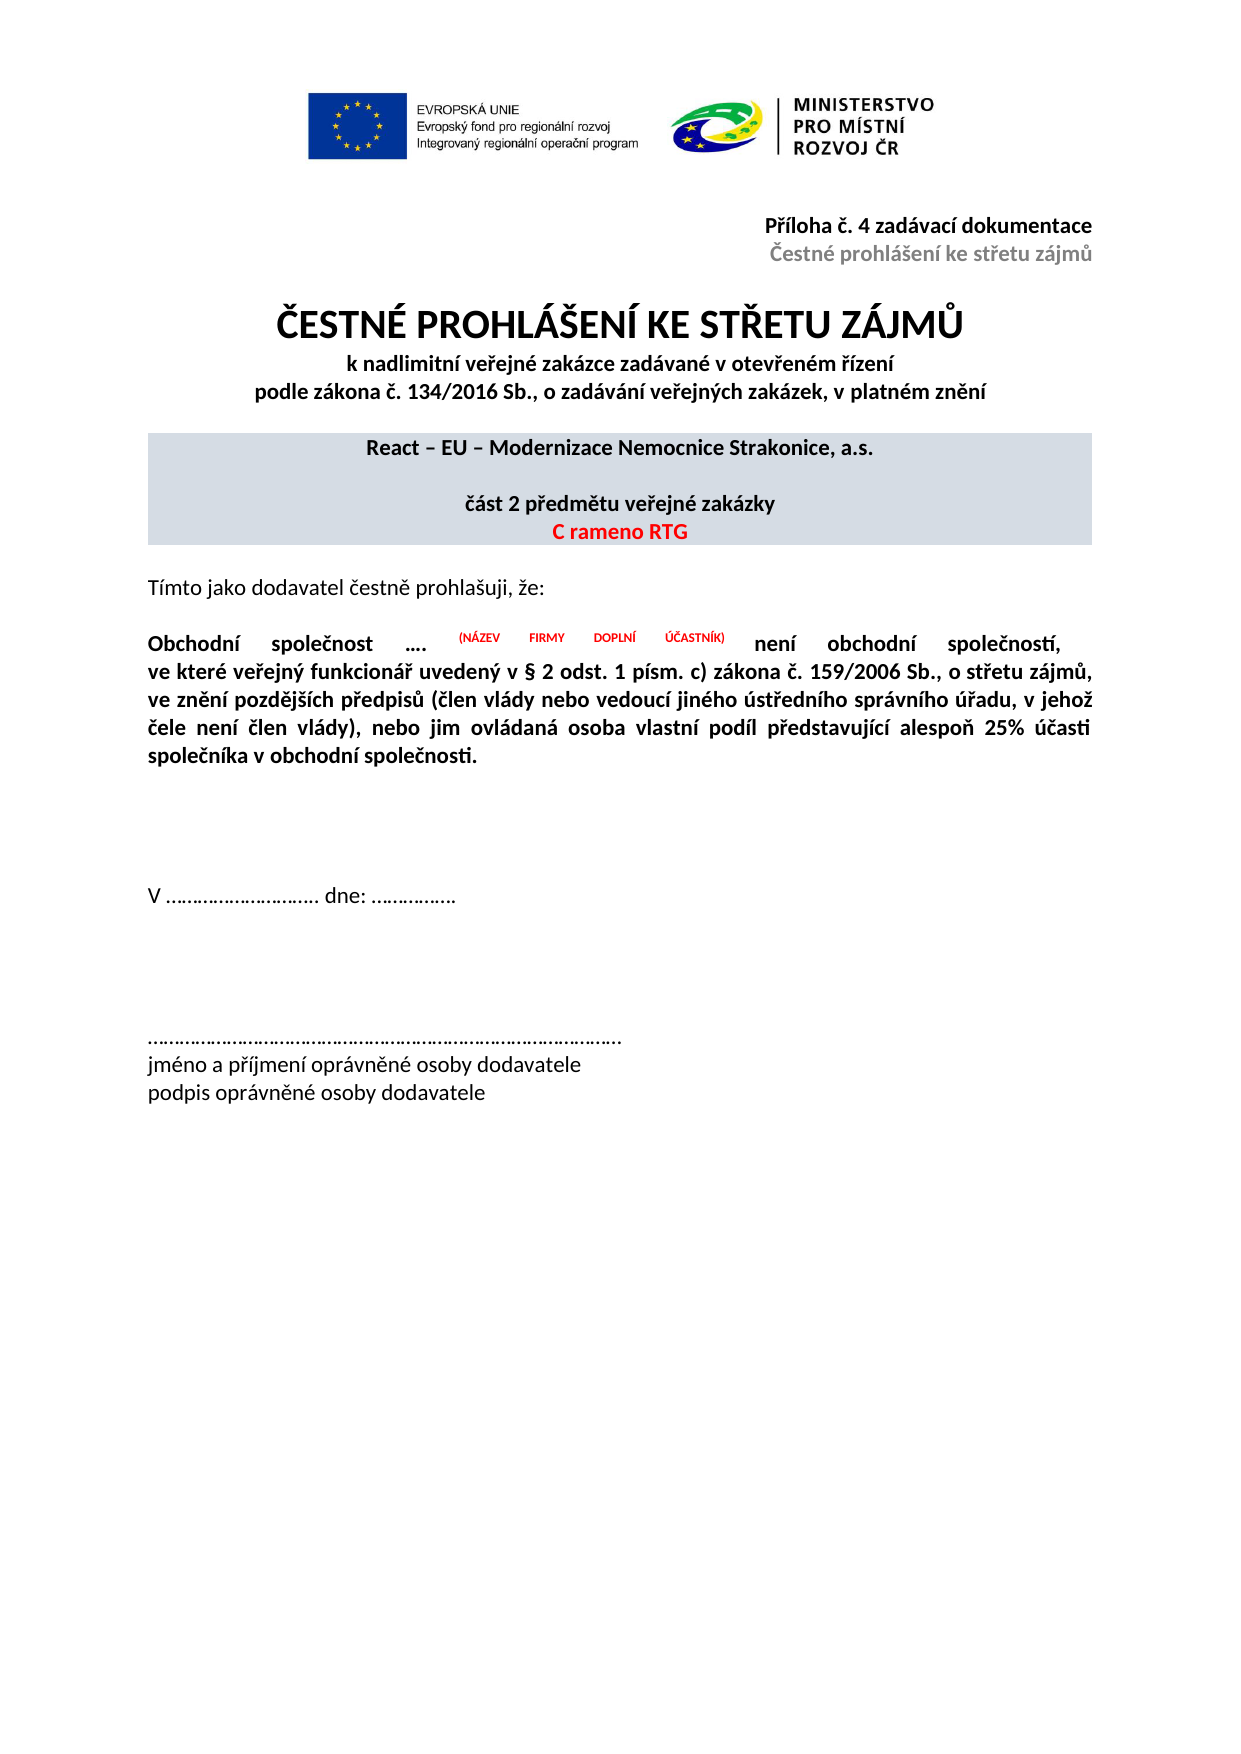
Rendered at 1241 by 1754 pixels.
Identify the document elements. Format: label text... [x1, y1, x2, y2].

text V ……………………….. dne: ……………. [148, 882, 1092, 910]
text React – EU – Modernizace Nemocnice Strakonice, a.s. [148, 433, 1092, 461]
text jméno a příjmení oprávněné osoby dodavatele [148, 1050, 1092, 1078]
text podpis oprávněné osoby dodavatele [148, 1078, 1092, 1106]
text Tímto jako dodavatel čestně prohlašuji, že: [148, 573, 1092, 601]
text k nadlimitní veřejné zakázce zadávané v otevřeném řízení [148, 349, 1092, 377]
text ČESTNÉ PROHLÁŠENÍ KE STŘETU zájmů [148, 298, 1092, 349]
text podle zákona č. 134/2016 Sb., o zadávání veřejných zakázek, v platném znění [148, 377, 1092, 405]
text C rameno RTG [148, 517, 1092, 545]
text Obchodní společnost …. (název firmy doplní účastník) není obchodní společností, ve které veřejný funkcionář uvedený v § 2 odst. 1 písm. c) zákona č. 159/2006 Sb., o střetu zájmů, ve znění pozdějších předpisů (člen vlády nebo vedoucí jiného ústředního správního úřadu, v jehož čele není člen vlády), nebo jim ovládaná osoba vlastní podíl představující alespoň 25% účasti společníka v obchodní společnosti. [148, 629, 1092, 769]
text ……………………………………………………………………………… [148, 1022, 1092, 1050]
list Příloha č. 4 zadávací dokumentace [148, 211, 1092, 239]
list Čestné prohlášení ke střetu zájmů [148, 239, 1092, 267]
text část 2 předmětu veřejné zakázky [148, 489, 1092, 517]
